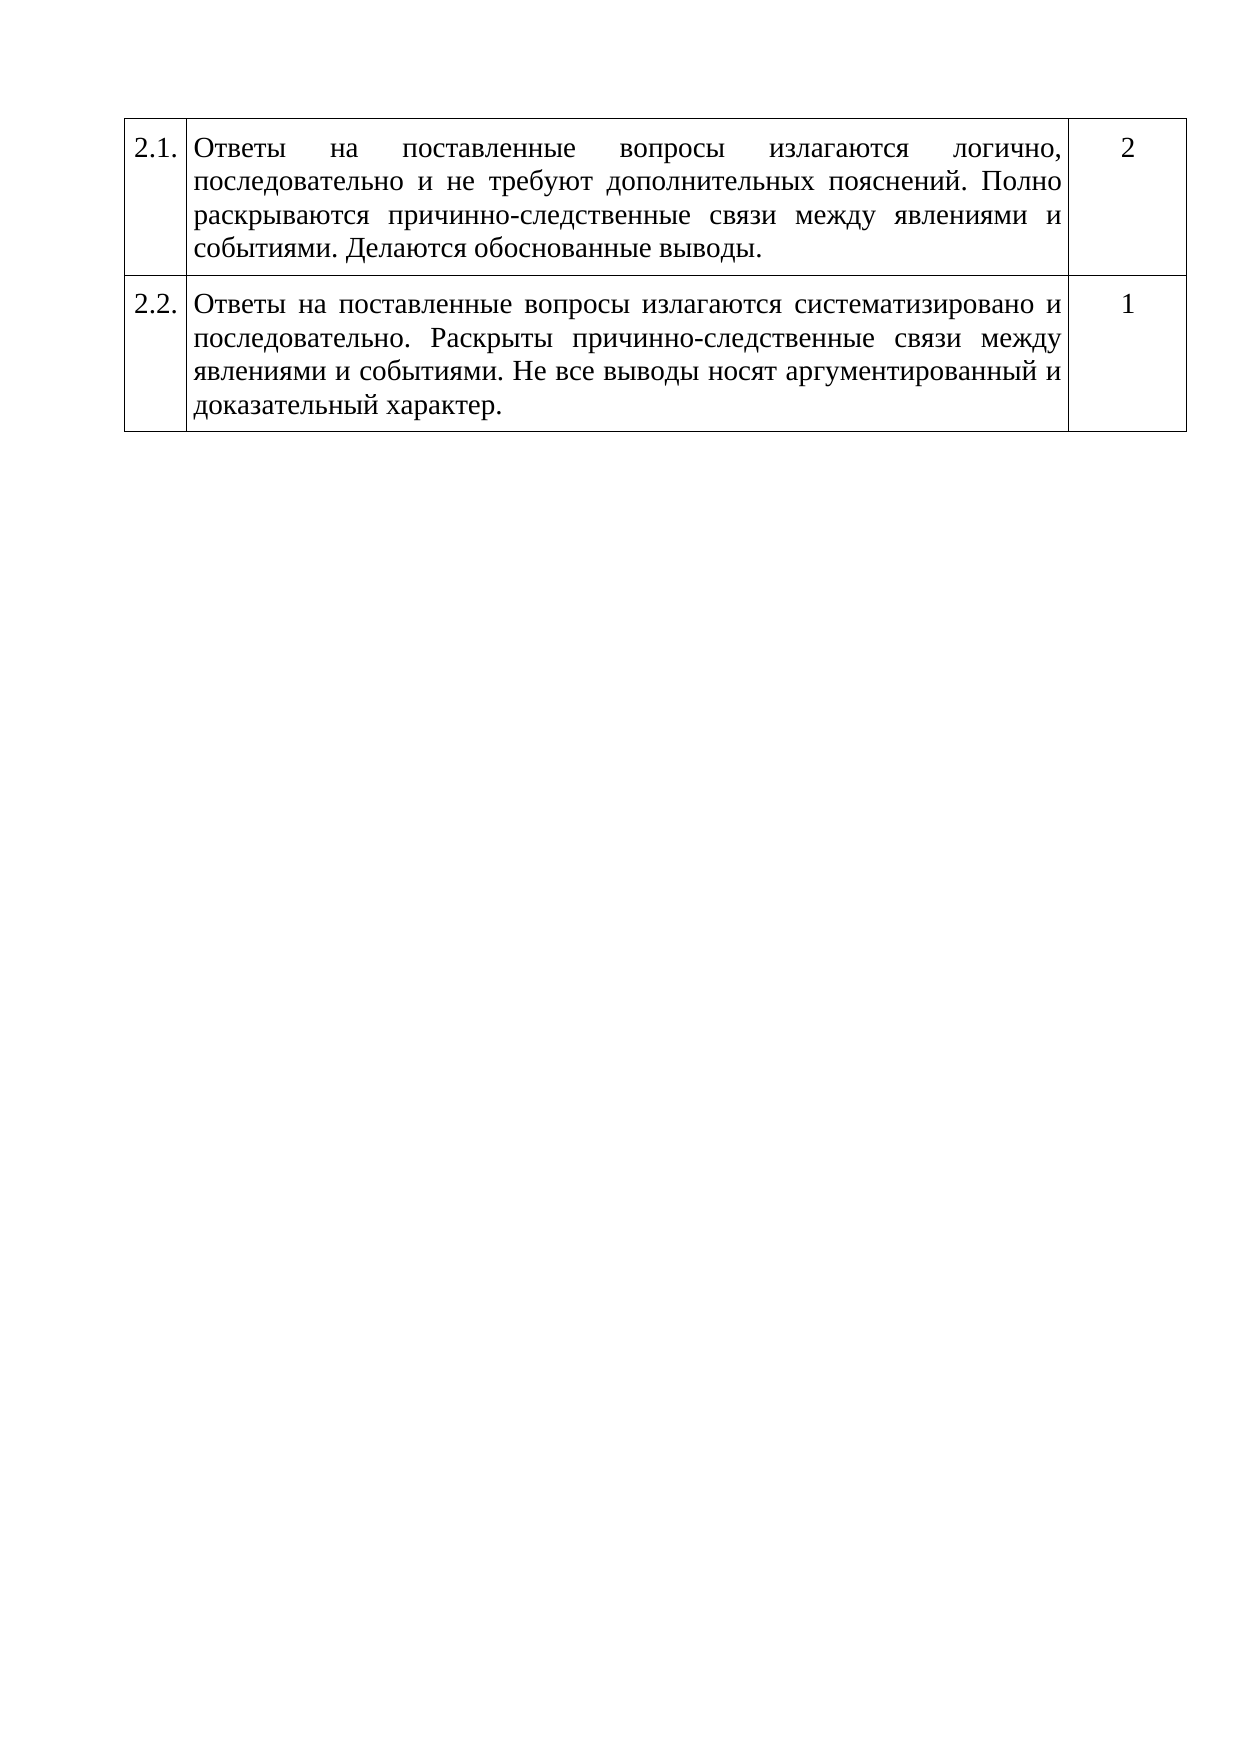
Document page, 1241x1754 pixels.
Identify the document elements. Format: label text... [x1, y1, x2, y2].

table_cell 2.1. [125, 119, 186, 274]
table_cell Ответы на поставленные вопросы излагаются логично, последовательно и не требуют дополнительных пояснений. Полно раскрываются причинно-следственные связи между явлениями и событиями. Делаются обоснованные выводы. [187, 119, 1068, 274]
table_cell 1 [1069, 276, 1186, 431]
table_cell Ответы на поставленные вопросы излагаются систематизировано и последовательно. Раскрыты причинно-следственные связи между явлениями и событиями. Не все выводы носят аргументированный и доказательный характер. [187, 276, 1068, 431]
table_cell 2 [1069, 119, 1186, 274]
table_cell 2.2. [125, 276, 186, 431]
